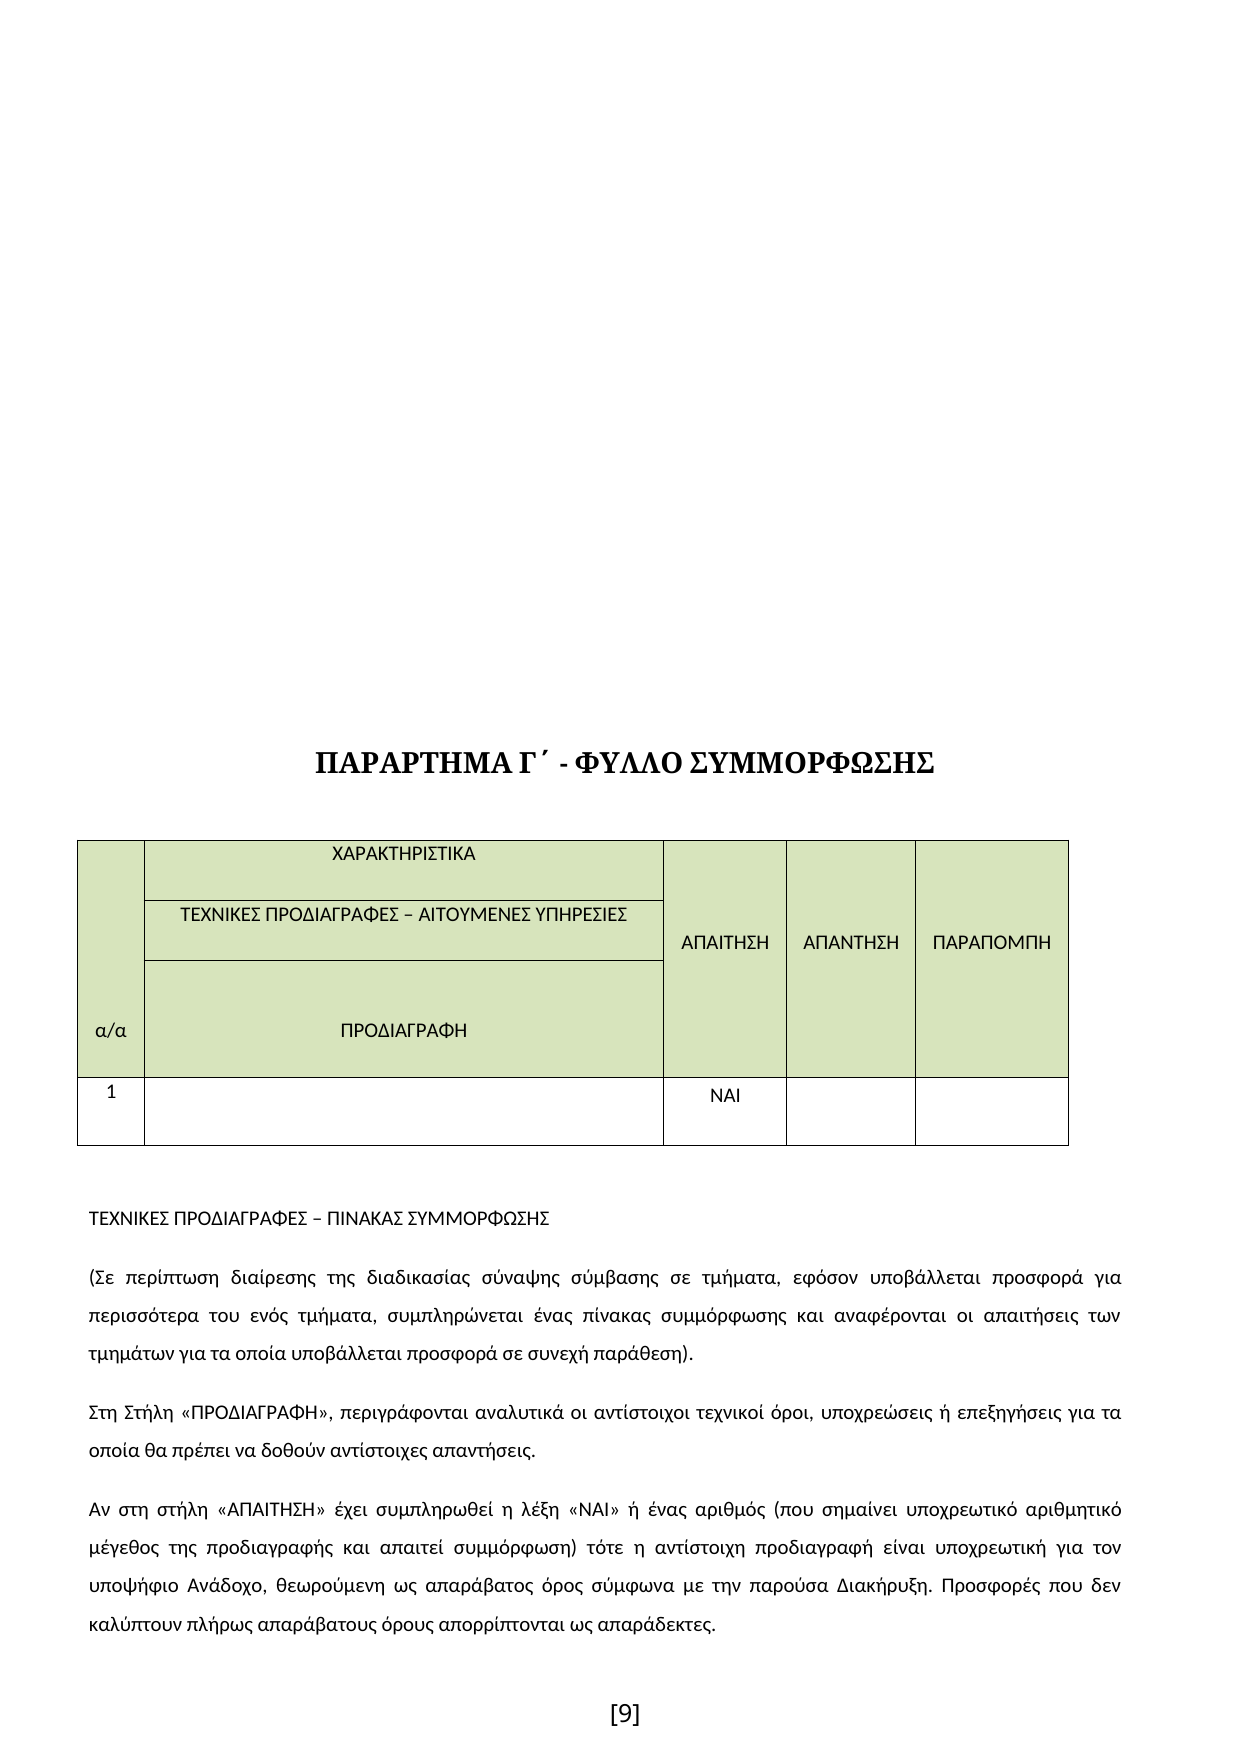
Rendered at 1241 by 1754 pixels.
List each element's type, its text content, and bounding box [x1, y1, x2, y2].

text Στη Στήλη «ΠΡΟΔΙΑΓΡΑΦΗ», περιγράφονται αναλυτικά οι αντίστοιχοι τεχνικοί όροι, υποχρεώσεις ή επεξηγήσεις για τα οποία θα πρέπει να δοθούν αντίστοιχες απαντήσεις. [89, 1399, 1123, 1463]
table_cell [916, 1078, 1068, 1145]
table_cell ΠΡΟΔΙΑΓΡΑΦΗ [145, 961, 663, 1077]
table_cell [145, 1078, 663, 1145]
table_header ΑΠΑΝΤΗΣΗ [787, 841, 915, 1077]
table_header α/α [78, 841, 144, 1077]
text Αν στη στήλη «ΑΠΑΙΤΗΣΗ» έχει συμπληρωθεί η λέξη «ΝΑΙ» ή ένας αριθμός (που σημαίνει υποχρεωτικό αριθμητικό μέγεθος της προδιαγραφής και απαιτεί συμμόρφωση) τότε η αντίστοιχη προδιαγραφή είναι υποχρεωτική για τον υποψήφιο Ανάδοχο, θεωρούμενη ως απαράβατος όρος σύμφωνα με την παρούσα Διακήρυξη. Προσφορές που δεν καλύπτουν πλήρως απαράβατους όρους απορρίπτονται ως απαράδεκτες. [89, 1496, 1123, 1636]
table_header ΑΠΑΙΤΗΣΗ [664, 841, 786, 1077]
subtitle ΠΑΡΑΡΤΗΜΑ Γ΄ - ΦΥΛΛΟ ΣΥΜΜΟΡΦΩΣΗΣ [89, 747, 1161, 781]
table_cell [787, 1078, 915, 1145]
table_cell 1 [78, 1078, 144, 1145]
table_cell ΝΑΙ [664, 1078, 786, 1145]
table_header ΧΑΡΑΚΤΗΡΙΣΤΙΚΑ [145, 841, 663, 900]
text ΤΕΧΝΙΚΕΣ ΠΡΟΔΙΑΓΡΑΦΕΣ – ΠΙΝΑΚΑΣ ΣΥΜΜΟΡΦΩΣΗΣ [89, 1205, 1123, 1231]
table_header ΠΑΡΑΠΟΜΠΗ [916, 841, 1068, 1077]
text (Σε περίπτωση διαίρεσης της διαδικασίας σύναψης σύμβασης σε τμήματα, εφόσον υποβάλλεται προσφορά για περισσότερα του ενός τμήματα, συμπληρώνεται ένας πίνακας συμμόρφωσης και αναφέρονται οι απαιτήσεις των τμημάτων για τα οποία υποβάλλεται προσφορά σε συνεχή παράθεση). [89, 1264, 1123, 1366]
table_cell ΤΕΧΝΙΚΕΣ ΠΡΟΔΙΑΓΡΑΦΕΣ – ΑΙΤΟΥΜΕΝΕΣ ΥΠΗΡΕΣΙΕΣ [145, 901, 663, 960]
